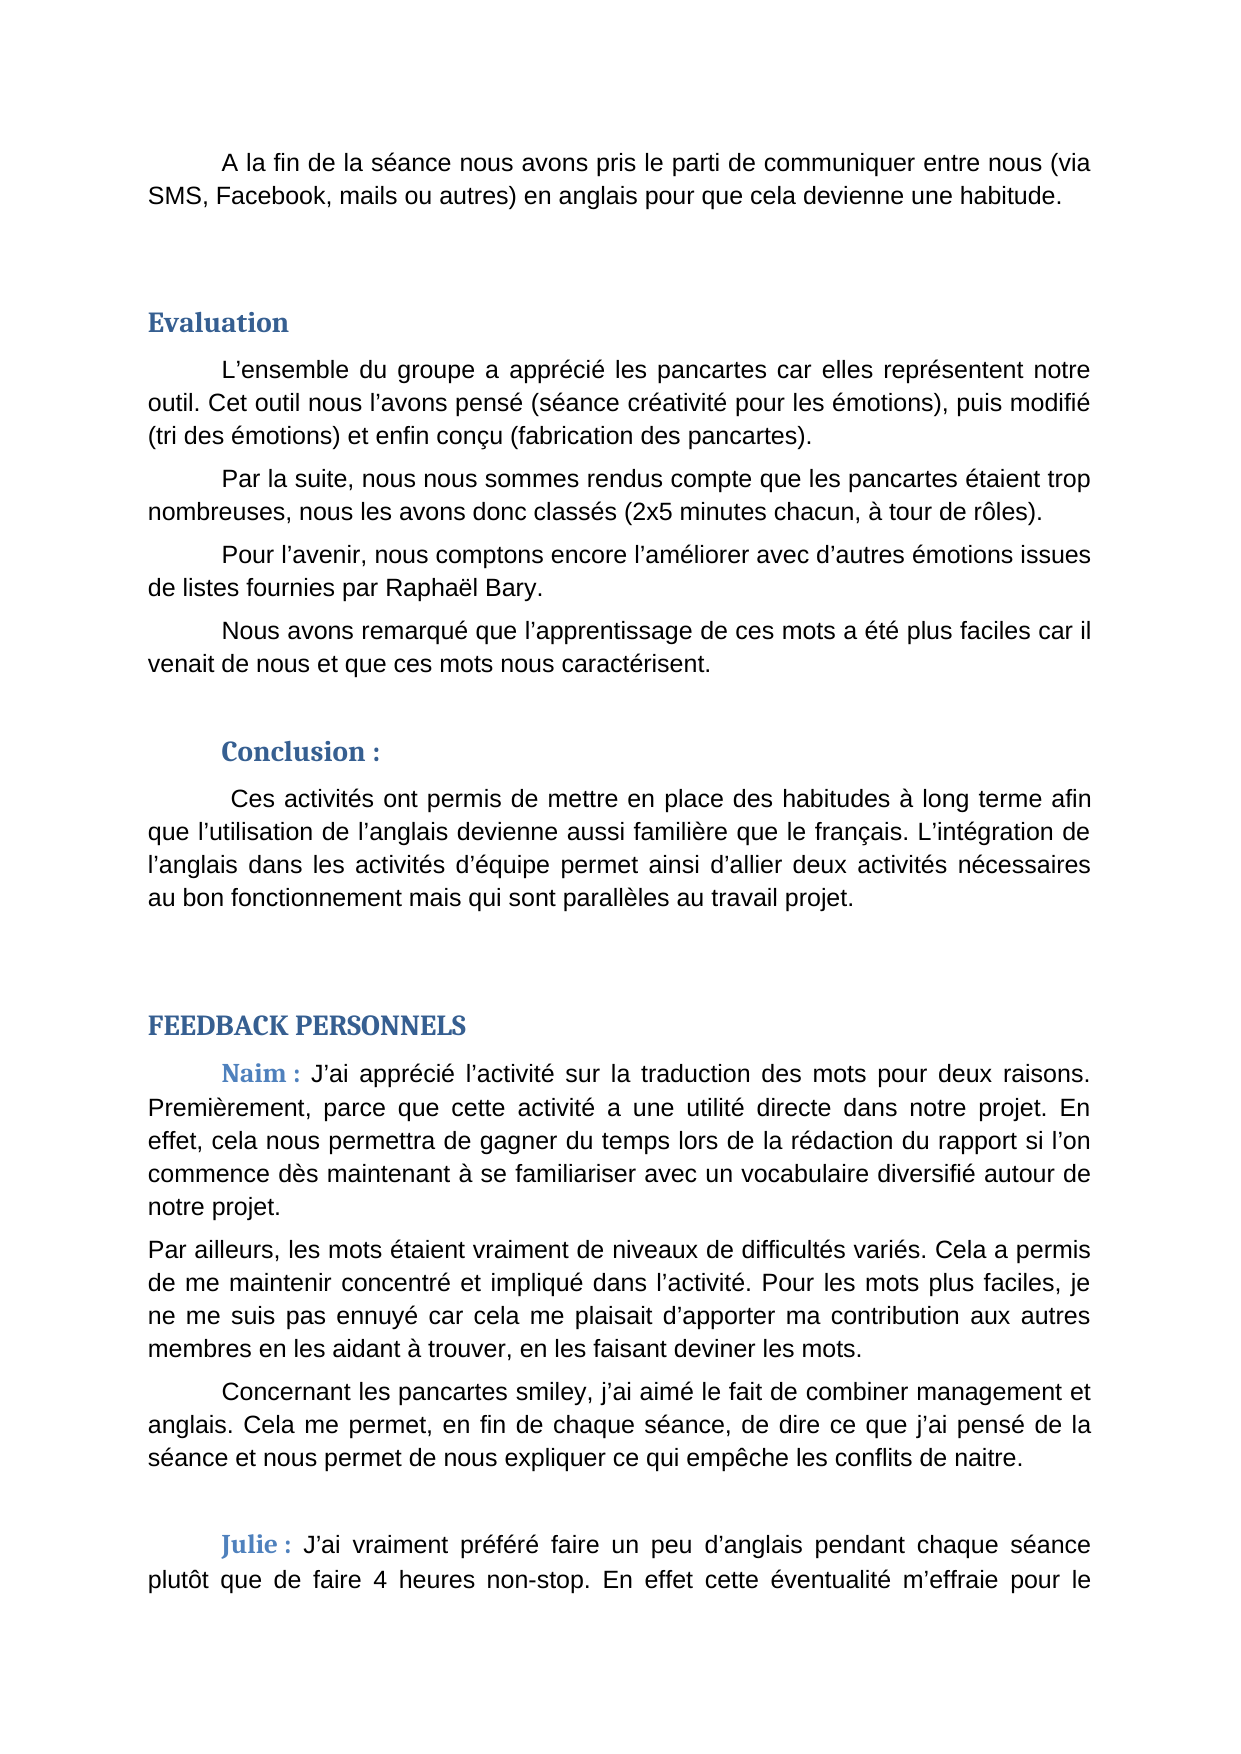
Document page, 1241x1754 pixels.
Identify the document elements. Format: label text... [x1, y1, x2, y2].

text Ces activités ont permis de mettre en place des habitudes à long terme afin que l’utilisation de l’anglais devienne aussi familière que le français. L’intégration de l’anglais dans les activités d’équipe permet ainsi d’allier deux activités nécessaires au bon fonctionnement mais qui sont parallèles au travail projet. [148, 784, 1093, 912]
subtitle FEEDBACK PERSONNELS [148, 1009, 1093, 1043]
text L’ensemble du groupe a apprécié les pancartes car elles représentent notre outil. Cet outil nous l’avons pensé (séance créativité pour les émotions), puis modifié (tri des émotions) et enfin conçu (fabrication des pancartes). [148, 355, 1093, 450]
text Pour l’avenir, nous comptons encore l’améliorer avec d’autres émotions issues de listes fournies par Raphaël Bary. [148, 540, 1093, 602]
text Nous avons remarqué que l’apprentissage de ces mots a été plus faciles car il venait de nous et que ces mots nous caractérisent. [148, 616, 1093, 678]
subtitle Evaluation [148, 307, 1093, 340]
text Par la suite, nous nous sommes rendus compte que les pancartes étaient trop nombreuses, nous les avons donc classés (2x5 minutes chacun, à tour de rôles). [148, 464, 1093, 526]
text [148, 1529, 1093, 1593]
text Naim : J’ai apprécié l’activité sur la traduction des mots pour deux raisons. Premièrement, parce que cette activité a une utilité directe dans notre projet. En effet, cela nous permettra de gagner du temps lors de la rédaction du rapport si l’on commence dès maintenant à se familiariser avec un vocabulaire diversifié autour de notre projet. [148, 1058, 1093, 1221]
text Conclusion : [148, 735, 1093, 769]
text A la fin de la séance nous avons pris le parti de communiquer entre nous (via SMS, Facebook, mails ou autres) en anglais pour que cela devienne une habitude. [148, 148, 1093, 209]
text Concernant les pancartes smiley, j’ai aimé le fait de combiner management et anglais. Cela me permet, en fin de chaque séance, de dire ce que j’ai pensé de la séance et nous permet de nous expliquer ce qui empêche les conflits de naitre. [148, 1377, 1093, 1472]
text Par ailleurs, les mots étaient vraiment de niveaux de difficultés variés. Cela a permis de me maintenir concentré et impliqué dans l’activité. Pour les mots plus faciles, je ne me suis pas ennuyé car cela me plaisait d’apporter ma contribution aux autres membres en les aidant à trouver, en les faisant deviner les mots. [148, 1235, 1093, 1363]
